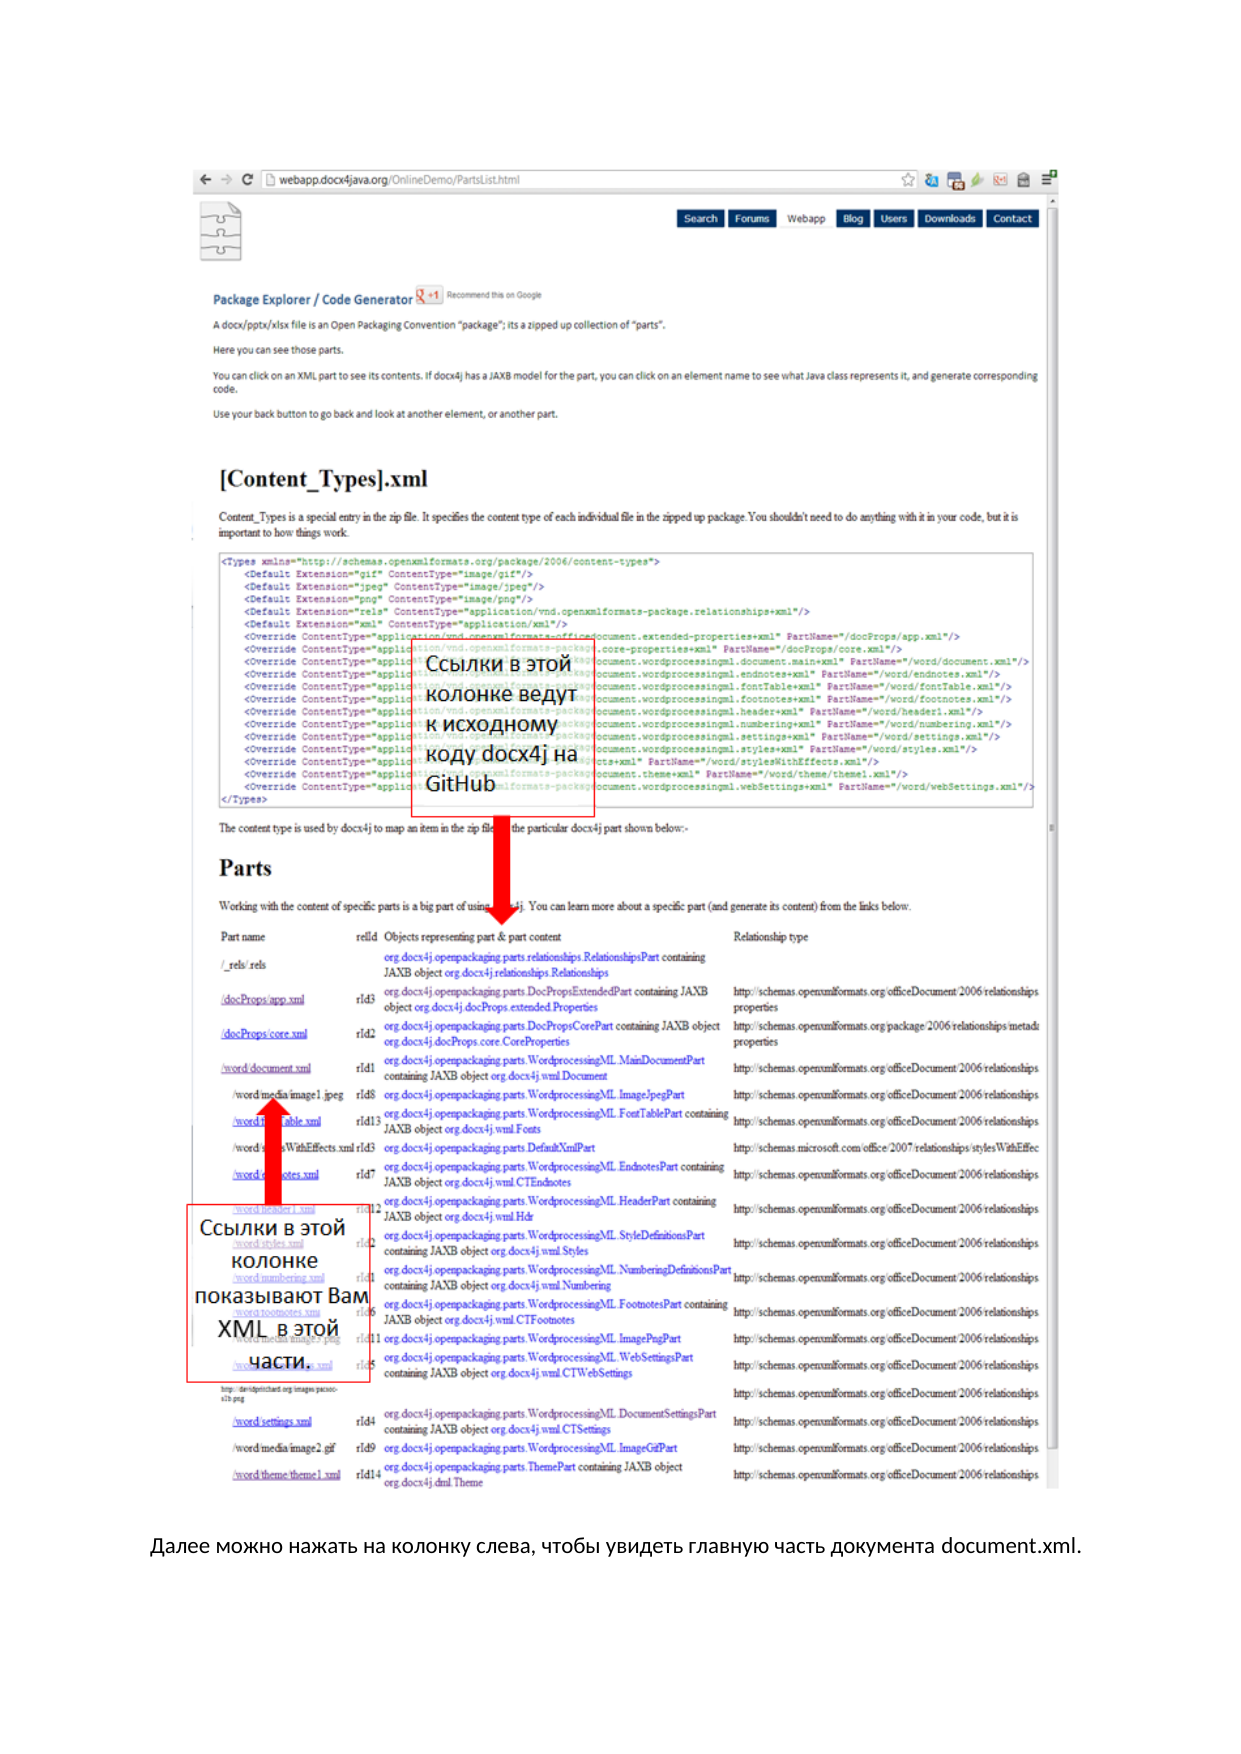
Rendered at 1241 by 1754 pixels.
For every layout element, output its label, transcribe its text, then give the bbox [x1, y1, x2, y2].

picture [150, 150, 1089, 1507]
text Далее можно нажать на колонку слева, чтобы увидеть главную часть документа document.xml. [150, 1531, 1090, 1559]
